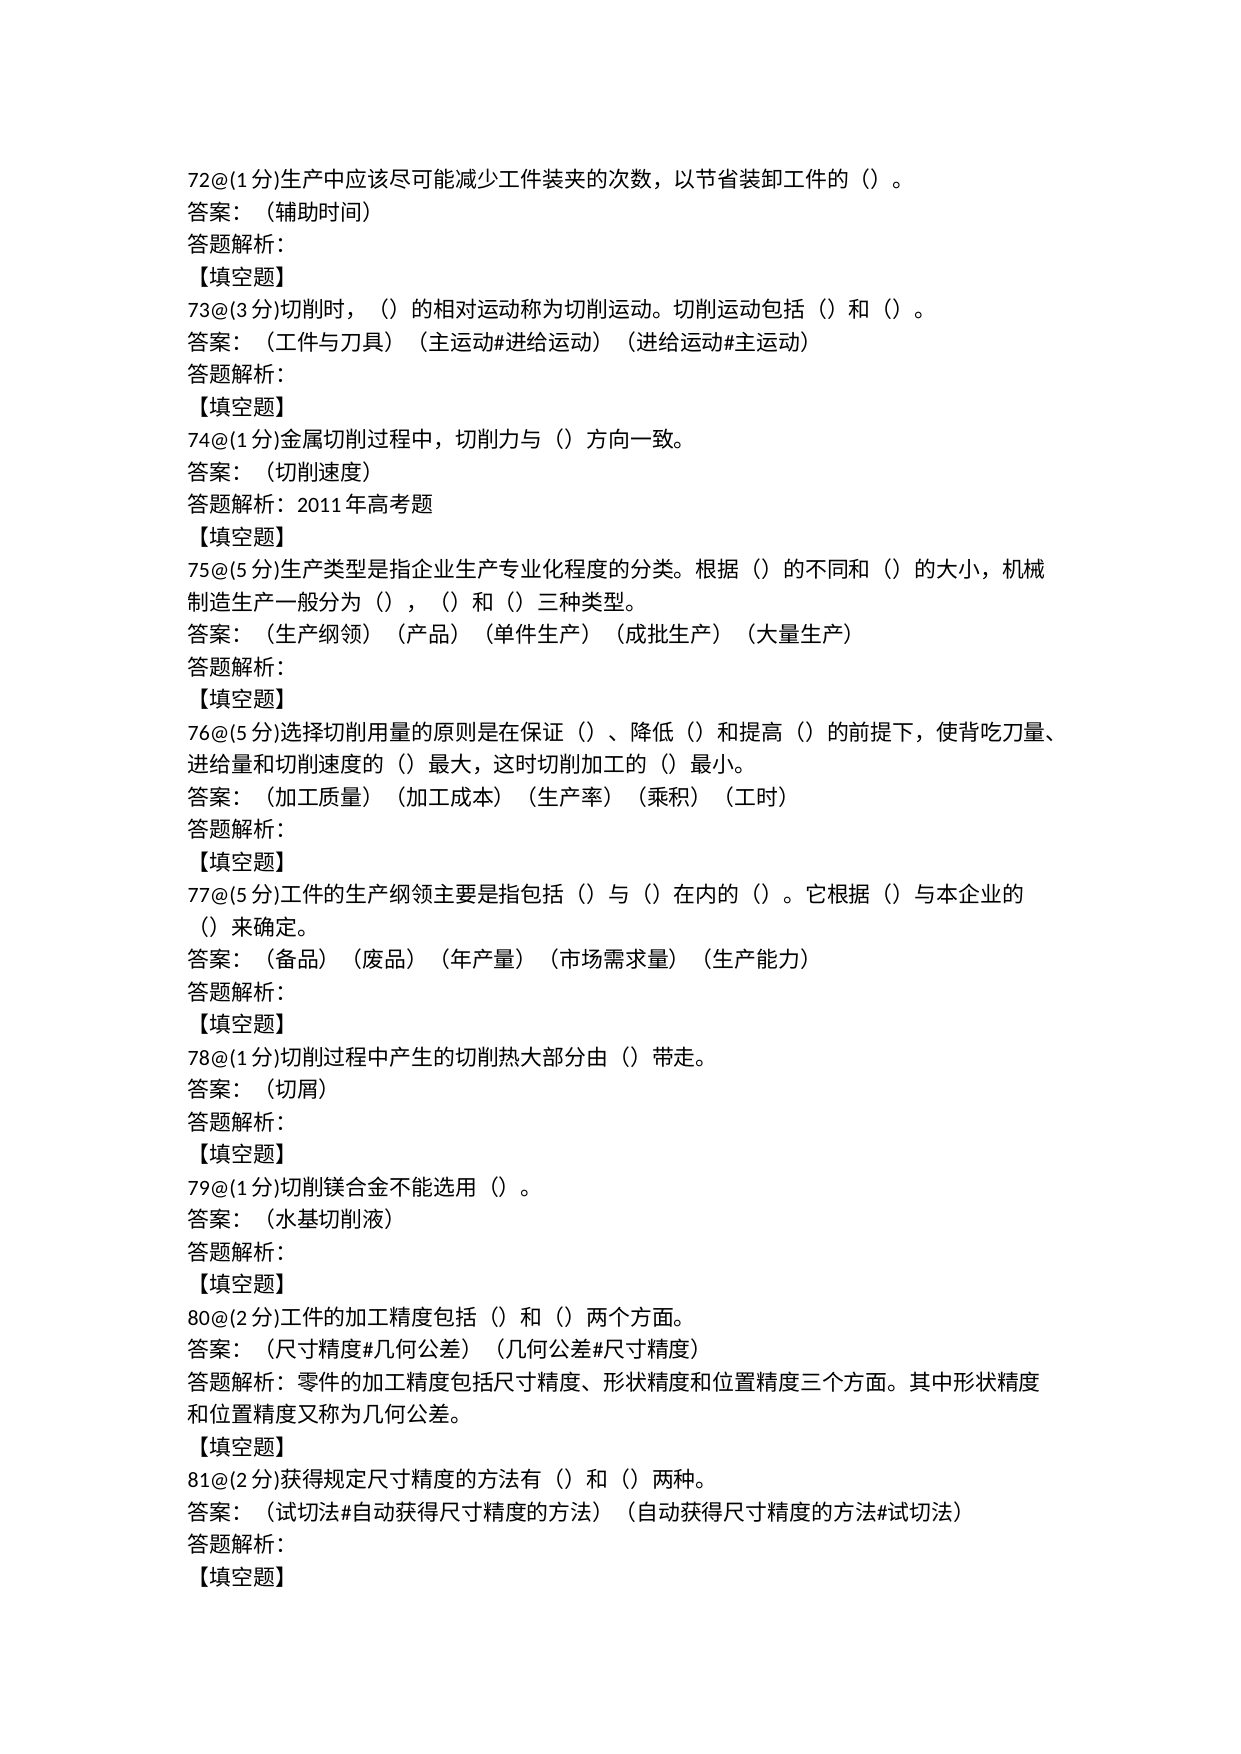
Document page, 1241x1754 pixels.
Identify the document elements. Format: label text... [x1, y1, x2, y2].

text 【填空题】 [187, 1429, 1053, 1462]
text 答案：（生产纲领）（产品）（单件生产）（成批生产）（大量生产） 答题解析： [187, 617, 1053, 682]
text 78@(1分)切削过程中产生的切削热大部分由（）带走。 [187, 1039, 1053, 1072]
text 76@(5分)选择切削用量的原则是在保证（）、降低（）和提高（）的前提下，使背吃刀量、进给量和切削速度的（）最大，这时切削加工的（）最小。 [187, 714, 1053, 779]
text 答案：（备品）（废品）（年产量）（市场需求量）（生产能力） 答题解析： [187, 942, 1053, 1007]
text 【填空题】 [187, 1007, 1053, 1039]
text 【填空题】 [187, 1559, 1053, 1592]
text 答案：（切削速度） 答题解析：2011年高考题 [187, 454, 1053, 519]
text 【填空题】 [187, 1267, 1053, 1299]
text 79@(1分)切削镁合金不能选用（）。 [187, 1169, 1053, 1202]
text 【填空题】 [187, 682, 1053, 714]
text 答案：（尺寸精度#几何公差）（几何公差#尺寸精度） 答题解析：零件的加工精度包括尺寸精度、形状精度和位置精度三个方面。其中形状精度和位置精度又称为几何公差。 [187, 1332, 1053, 1429]
text 74@(1分)金属切削过程中，切削力与（）方向一致。 [187, 422, 1053, 454]
text 答案：（试切法#自动获得尺寸精度的方法）（自动获得尺寸精度的方法#试切法） 答题解析： [187, 1494, 1053, 1559]
text 【填空题】 [187, 1137, 1053, 1169]
text 【填空题】 [187, 844, 1053, 877]
text 75@(5分)生产类型是指企业生产专业化程度的分类。根据（）的不同和（）的大小，机械制造生产一般分为（），（）和（）三种类型。 [187, 552, 1053, 617]
text 答案：（工件与刀具）（主运动#进给运动）（进给运动#主运动） 答题解析： [187, 324, 1053, 389]
text 72@(1分)生产中应该尽可能减少工件装夹的次数，以节省装卸工件的（）。 [187, 162, 1053, 194]
text 73@(3分)切削时，（）的相对运动称为切削运动。切削运动包括（）和（）。 [187, 292, 1053, 324]
text 81@(2分)获得规定尺寸精度的方法有（）和（）两种。 [187, 1462, 1053, 1494]
text 【填空题】 [187, 259, 1053, 292]
text 答案：（加工质量）（加工成本）（生产率）（乘积）（工时） 答题解析： [187, 779, 1053, 844]
text 80@(2分)工件的加工精度包括（）和（）两个方面。 [187, 1299, 1053, 1332]
text 答案：（切屑） 答题解析： [187, 1072, 1053, 1137]
text 答案：（辅助时间） 答题解析： [187, 194, 1053, 259]
text 【填空题】 [187, 519, 1053, 552]
text 77@(5分)工件的生产纲领主要是指包括（）与（）在内的（）。它根据（）与本企业的（）来确定。 [187, 877, 1053, 942]
text 【填空题】 [187, 389, 1053, 422]
text 答案：（水基切削液） 答题解析： [187, 1202, 1053, 1267]
